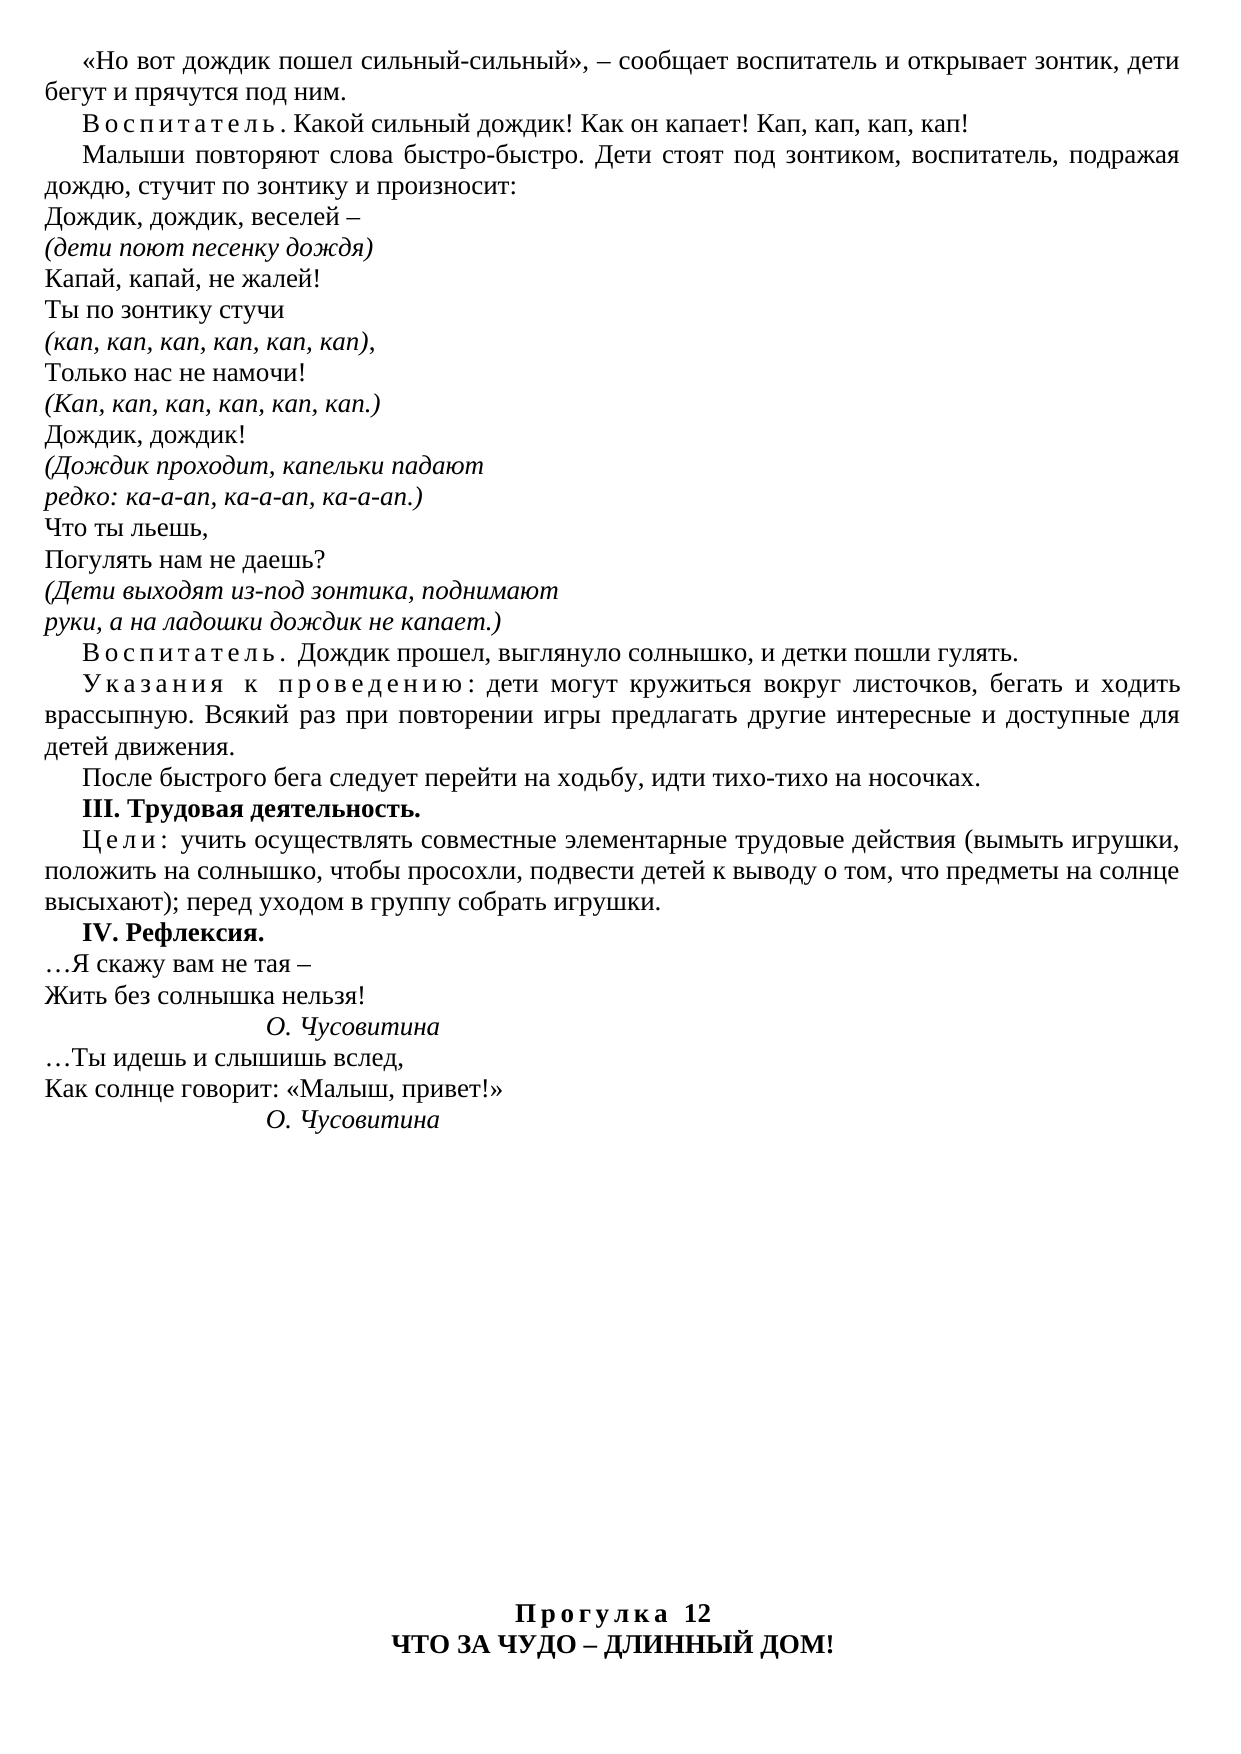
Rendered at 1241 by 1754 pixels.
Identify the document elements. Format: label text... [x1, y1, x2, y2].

text Что ты льешь, [44, 512, 1181, 543]
text Указания к проведению: дети могут кружиться вокруг листочков, бегать и ходить врассыпную. Всякий раз при повторении игры предлагать другие интересные и доступные для детей движения. [44, 667, 1181, 761]
text Ты по зонтику стучи [44, 293, 1181, 325]
text О. Чусовитина [44, 1103, 1181, 1134]
text О. Чусовитина [44, 1010, 1181, 1041]
text Только нас не намочи! [44, 356, 1181, 387]
text Воспитатель. Дождик прошел, выглянуло солнышко, и детки пошли гулять. [44, 636, 1181, 667]
text (кап, кап, кап, кап, кап, кап), [44, 325, 1181, 356]
text Капай, капай, не жалей! [44, 262, 1181, 293]
text редко: ка-а-ап, ка-а-ап, ка-а-ап.) [44, 480, 1181, 512]
text III. Трудовая деятельность. [44, 792, 1181, 823]
text Погулять нам не даешь? [44, 543, 1181, 574]
text (дети поют песенку дождя) [44, 231, 1181, 262]
text …Я скажу вам не тая – [44, 948, 1181, 979]
text руки, а на ладошки дождик не капает.) [44, 605, 1181, 636]
text …Ты идешь и слышишь вслед, [44, 1041, 1181, 1072]
text Дождик, дождик! [44, 418, 1181, 449]
text Малыши повторяют слова быстро-быстро. Дети стоят под зонтиком, воспитатель, подражая дождю, стучит по зонтику и произносит: [44, 138, 1181, 200]
text (Дети выходят из-под зонтика, поднимают [44, 574, 1181, 605]
text Цели: учить осуществлять совместные элементарные трудовые действия (вымыть игрушки, положить на солнышко, чтобы просохли, подвести детей к выводу о том, что предметы на солнце высыхают); перед уходом в группу собрать игрушки. [44, 823, 1181, 916]
text После быстрого бега следует перейти на ходьбу, идти тихо-тихо на носочках. [44, 761, 1181, 792]
text Жить без солнышка нельзя! [44, 979, 1181, 1010]
text Как солнце говорит: «Малыш, привет!» [44, 1072, 1181, 1103]
text IV. Рефлексия. [44, 916, 1181, 948]
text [44, 1597, 1181, 1659]
text (Дождик проходит, капельки падают [44, 449, 1181, 480]
text Воспитатель. Какой сильный дождик! Как он капает! Кап, кап, кап, кап! [44, 107, 1181, 138]
text Дождик, дождик, веселей – [44, 200, 1181, 231]
text (Кап, кап, кап, кап, кап, кап.) [44, 387, 1181, 418]
text «Но вот дождик пошел сильный-сильный», – сообщает воспитатель и открывает зонтик, дети бегут и прячутся под ним. [44, 44, 1181, 107]
